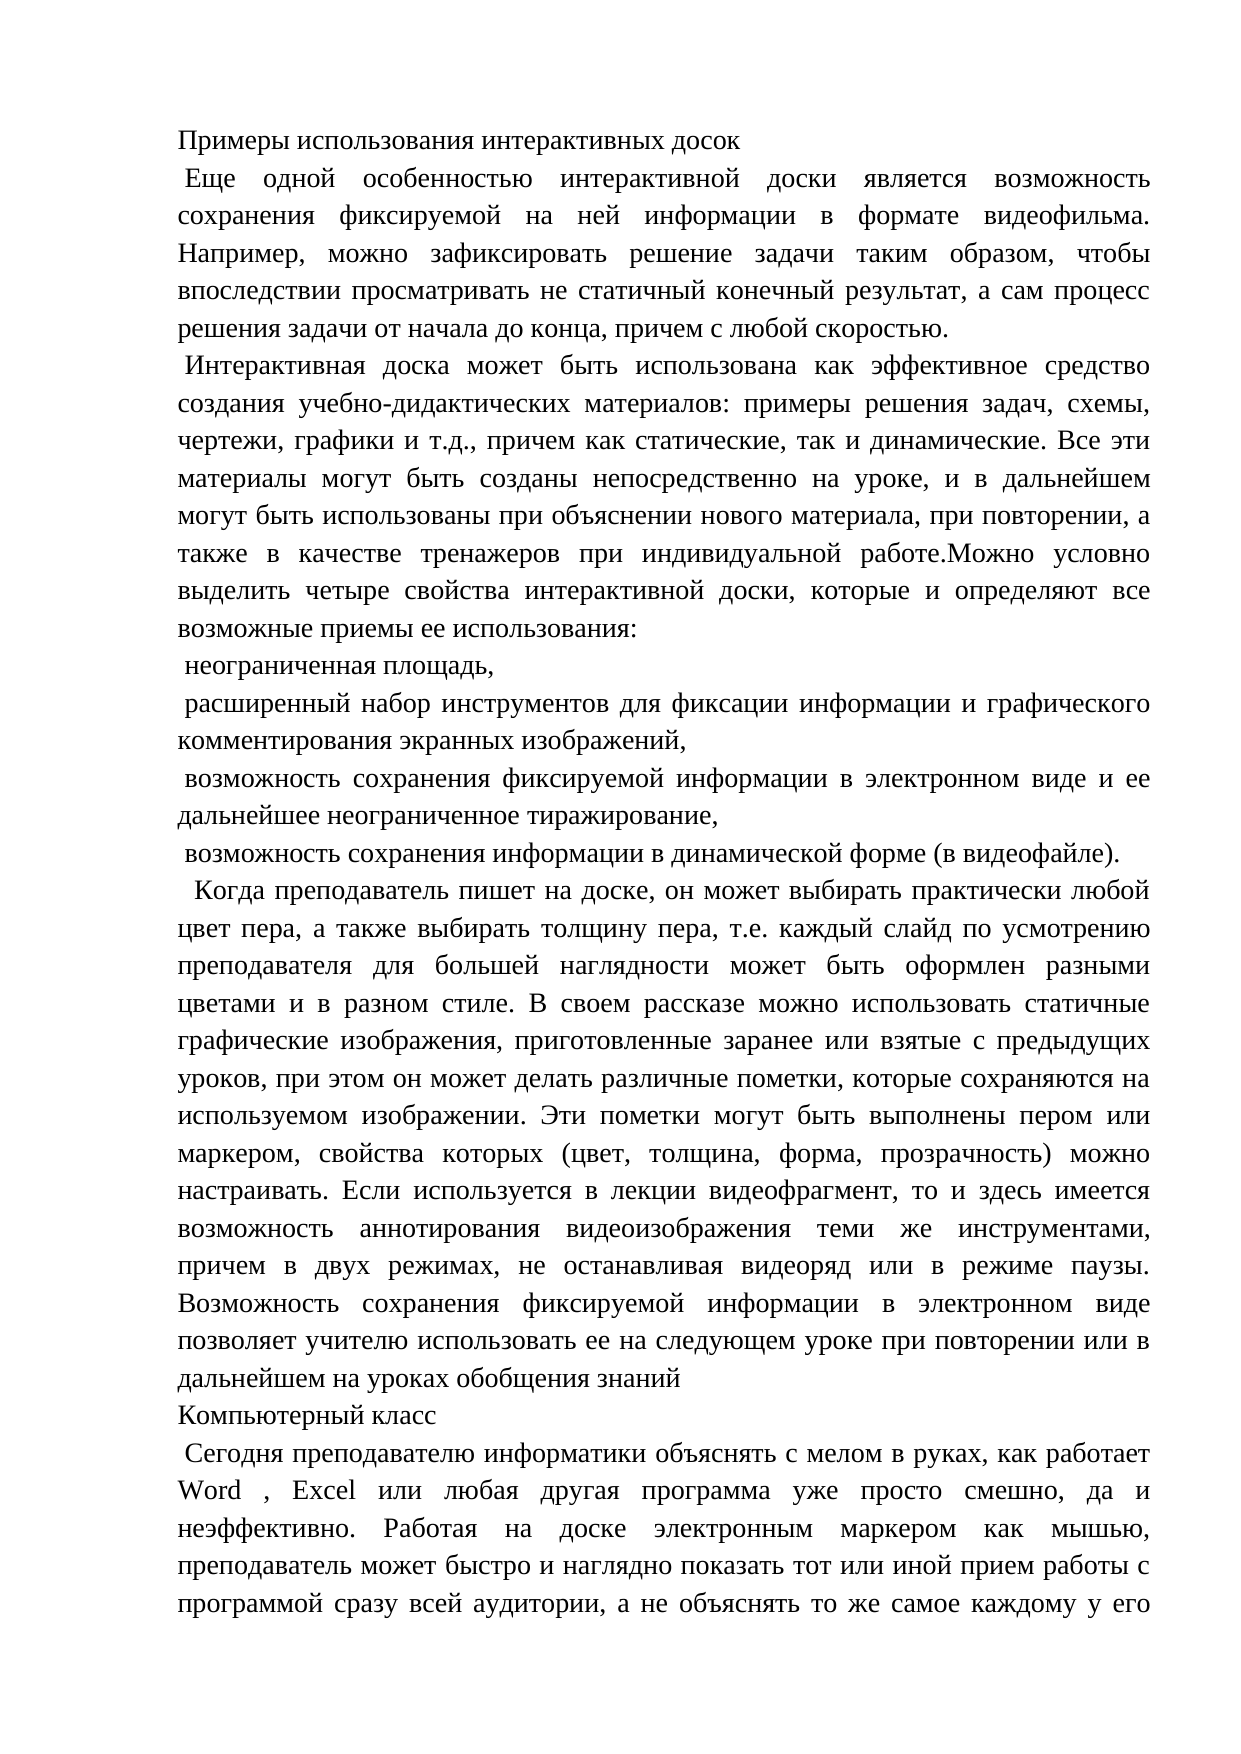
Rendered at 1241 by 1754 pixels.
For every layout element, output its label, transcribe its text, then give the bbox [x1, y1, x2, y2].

text расширенный набор инструментов для фиксации информации и графического комментирования экранных изображений, [177, 681, 1152, 756]
text Компьютерный класс [177, 1393, 1152, 1431]
text Интерактивная доска может быть использована как эффективное средство создания учебно-дидактических материалов: примеры решения задач, схемы, чертежи, графики и т.д., причем как статические, так и динамические. Все эти материалы могут быть созданы непосредственно на уроке, и в дальнейшем могут быть использованы при объяснении нового материала, при повторении, а также в качестве тренажеров при индивидуальной работе.Можно условно выделить четыре свойства интерактивной доски, которые и определяют все возможные приемы ее использования: [177, 343, 1152, 643]
text неограниченная площадь, [177, 643, 1152, 681]
text возможность сохранения информации в динамической форме (в видеофайле). [177, 831, 1152, 868]
text Еще одной особенностью интерактивной доски является возможность сохранения фиксируемой на ней информации в формате видеофильма. Например, можно зафиксировать решение задачи таким образом, чтобы впоследствии просматривать не статичный конечный результат, а сам процесс решения задачи от начала до конца, причем с любой скоростью. [177, 156, 1152, 343]
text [177, 1431, 1152, 1618]
text Примеры использования интерактивных досок [177, 118, 1152, 156]
text возможность сохранения фиксируемой информации в электронном виде и ее дальнейшее неограниченное тиражирование, [177, 756, 1152, 831]
text Когда преподаватель пишет на доске, он может выбирать практически любой цвет пера, а также выбирать толщину пера, т.е. каждый слайд по усмотрению преподавателя для большей наглядности может быть оформлен разными цветами и в разном стиле. В своем рассказе можно использовать статичные графические изображения, приготовленные заранее или взятые с предыдущих уроков, при этом он может делать различные пометки, которые сохраняются на используемом изображении. Эти пометки могут быть выполнены пером или маркером, свойства которых (цвет, толщина, форма, прозрачность) можно настраивать. Если используется в лекции видеофрагмент, то и здесь имеется возможность аннотирования видеоизображения теми же инструментами, причем в двух режимах, не останавливая видеоряд или в режиме паузы. Возможность сохранения фиксируемой информации в электронном виде позволяет учителю использовать ее на следующем уроке при повторении или в дальнейшем на уроках обобщения знаний [177, 868, 1152, 1393]
